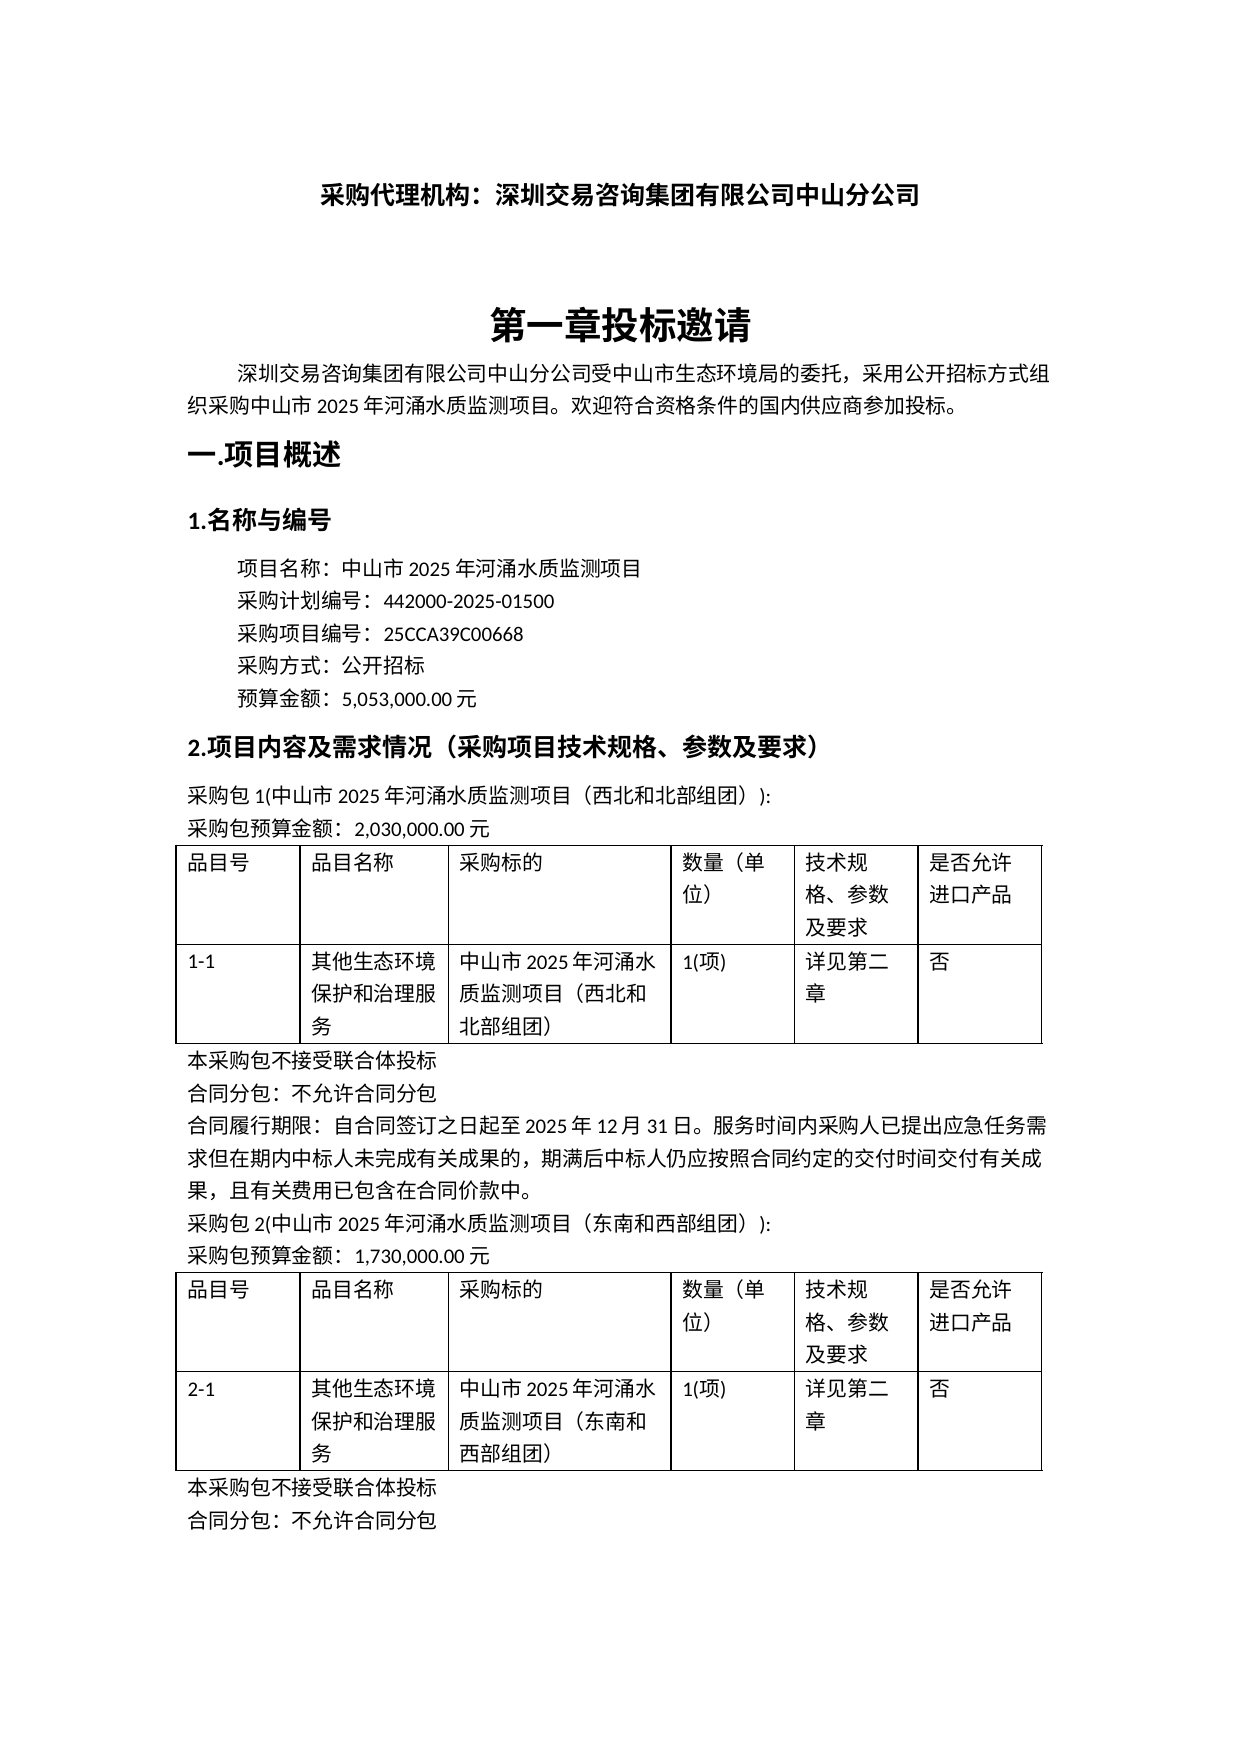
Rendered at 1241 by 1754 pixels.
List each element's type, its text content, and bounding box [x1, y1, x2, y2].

text 合同分包：不允许合同分包 [187, 1077, 1053, 1109]
text 一.项目概述 [187, 422, 1053, 487]
text 采购方式：公开招标 [187, 649, 1053, 682]
table_cell 1(项) [672, 945, 794, 1043]
table_cell 其他生态环境保护和治理服务 [301, 945, 448, 1043]
text 1.名称与编号 [187, 487, 1053, 552]
table_header 是否允许进口产品 [919, 1273, 1041, 1371]
table_header 品目号 [177, 1273, 299, 1371]
text 采购项目编号：25CCA39C00668 [187, 617, 1053, 649]
text 第一章投标邀请 [187, 292, 1053, 357]
text 采购包1(中山市2025年河涌水质监测项目（西北和北部组团）): [187, 779, 1053, 812]
table_cell 1(项) [672, 1372, 794, 1470]
table_header 数量（单位） [672, 1273, 794, 1371]
text 项目名称：中山市2025年河涌水质监测项目 [187, 552, 1053, 584]
table_header 采购标的 [449, 1273, 670, 1371]
text 预算金额：5,053,000.00元 [187, 682, 1053, 714]
table_header 是否允许进口产品 [919, 846, 1041, 943]
text 采购代理机构：深圳交易咨询集团有限公司中山分公司 [187, 162, 1053, 227]
table_header 品目名称 [301, 1273, 448, 1371]
table_cell 中山市2025年河涌水质监测项目（东南和西部组团） [449, 1372, 670, 1470]
text 深圳交易咨询集团有限公司中山分公司受中山市生态环境局的委托，采用公开招标方式组织采购中山市2025年河涌水质监测项目。欢迎符合资格条件的国内供应商参加投标。 [187, 357, 1053, 422]
table_header 数量（单位） [672, 846, 794, 943]
table_header 技术规格、参数及要求 [795, 1273, 917, 1371]
text 合同分包：不允许合同分包 [187, 1504, 1053, 1536]
text 采购计划编号：442000-2025-01500 [187, 584, 1053, 617]
table_header 采购标的 [449, 846, 670, 943]
text 合同履行期限：自合同签订之日起至2025年12月31日。服务时间内采购人已提出应急任务需求但在期内中标人未完成有关成果的，期满后中标人仍应按照合同约定的交付时间交付有关成果，且有关费用已包含在合同价款中。 [187, 1109, 1053, 1207]
text 采购包预算金额：2,030,000.00元 [187, 812, 1053, 844]
text 采购包2(中山市2025年河涌水质监测项目（东南和西部组团）): [187, 1207, 1053, 1239]
table_cell 1-1 [177, 945, 299, 1043]
table_cell 2-1 [177, 1372, 299, 1470]
table_header 技术规格、参数及要求 [795, 846, 917, 943]
text 采购包预算金额：1,730,000.00元 [187, 1239, 1053, 1272]
text 2.项目内容及需求情况（采购项目技术规格、参数及要求） [187, 714, 1053, 779]
table_cell 详见第二章 [795, 1372, 917, 1470]
table_cell 否 [919, 945, 1041, 1043]
table_cell 其他生态环境保护和治理服务 [301, 1372, 448, 1470]
table_cell 否 [919, 1372, 1041, 1470]
text 本采购包不接受联合体投标 [187, 1471, 1053, 1504]
table_cell 中山市2025年河涌水质监测项目（西北和北部组团） [449, 945, 670, 1043]
text 本采购包不接受联合体投标 [187, 1044, 1053, 1077]
table_cell 详见第二章 [795, 945, 917, 1043]
table_header 品目名称 [301, 846, 448, 943]
table_header 品目号 [177, 846, 299, 943]
